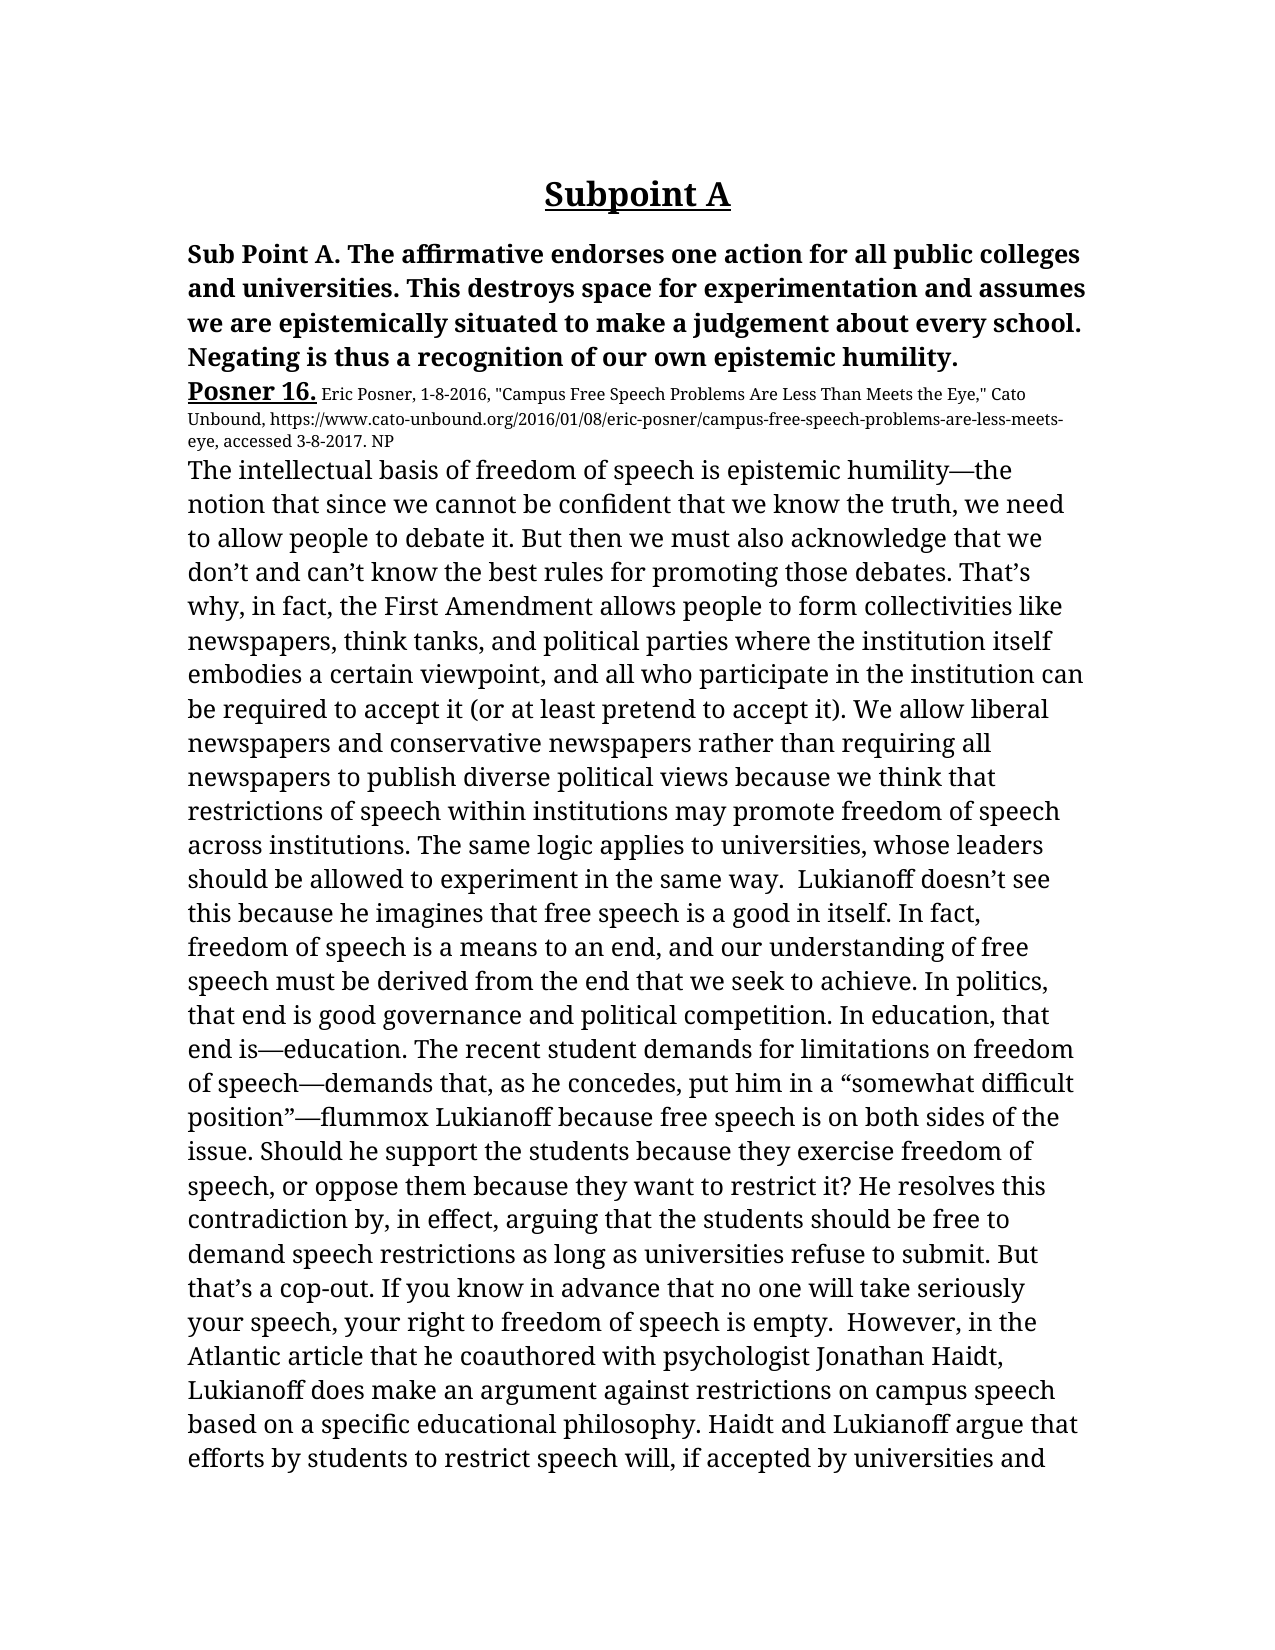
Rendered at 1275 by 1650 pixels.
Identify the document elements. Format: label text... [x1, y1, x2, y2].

subtitle Subpoint A [187, 171, 1087, 216]
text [187, 453, 1087, 1475]
subtitle Sub Point A. The affirmative endorses one action for all public colleges and universities. This destroys space for experimentation and assumes we are epistemically situated to make a judgement about every school. Negating is thus a recognition of our own epistemic humility. [187, 237, 1087, 373]
text Posner 16. Eric Posner, 1-8-2016, "Campus Free Speech Problems Are Less Than Meets the Eye," Cato Unbound, https://www.cato-unbound.org/2016/01/08/eric-posner/campus-free-speech-problems-are-less-meets-eye, accessed 3-8-2017. NP [187, 373, 1087, 453]
